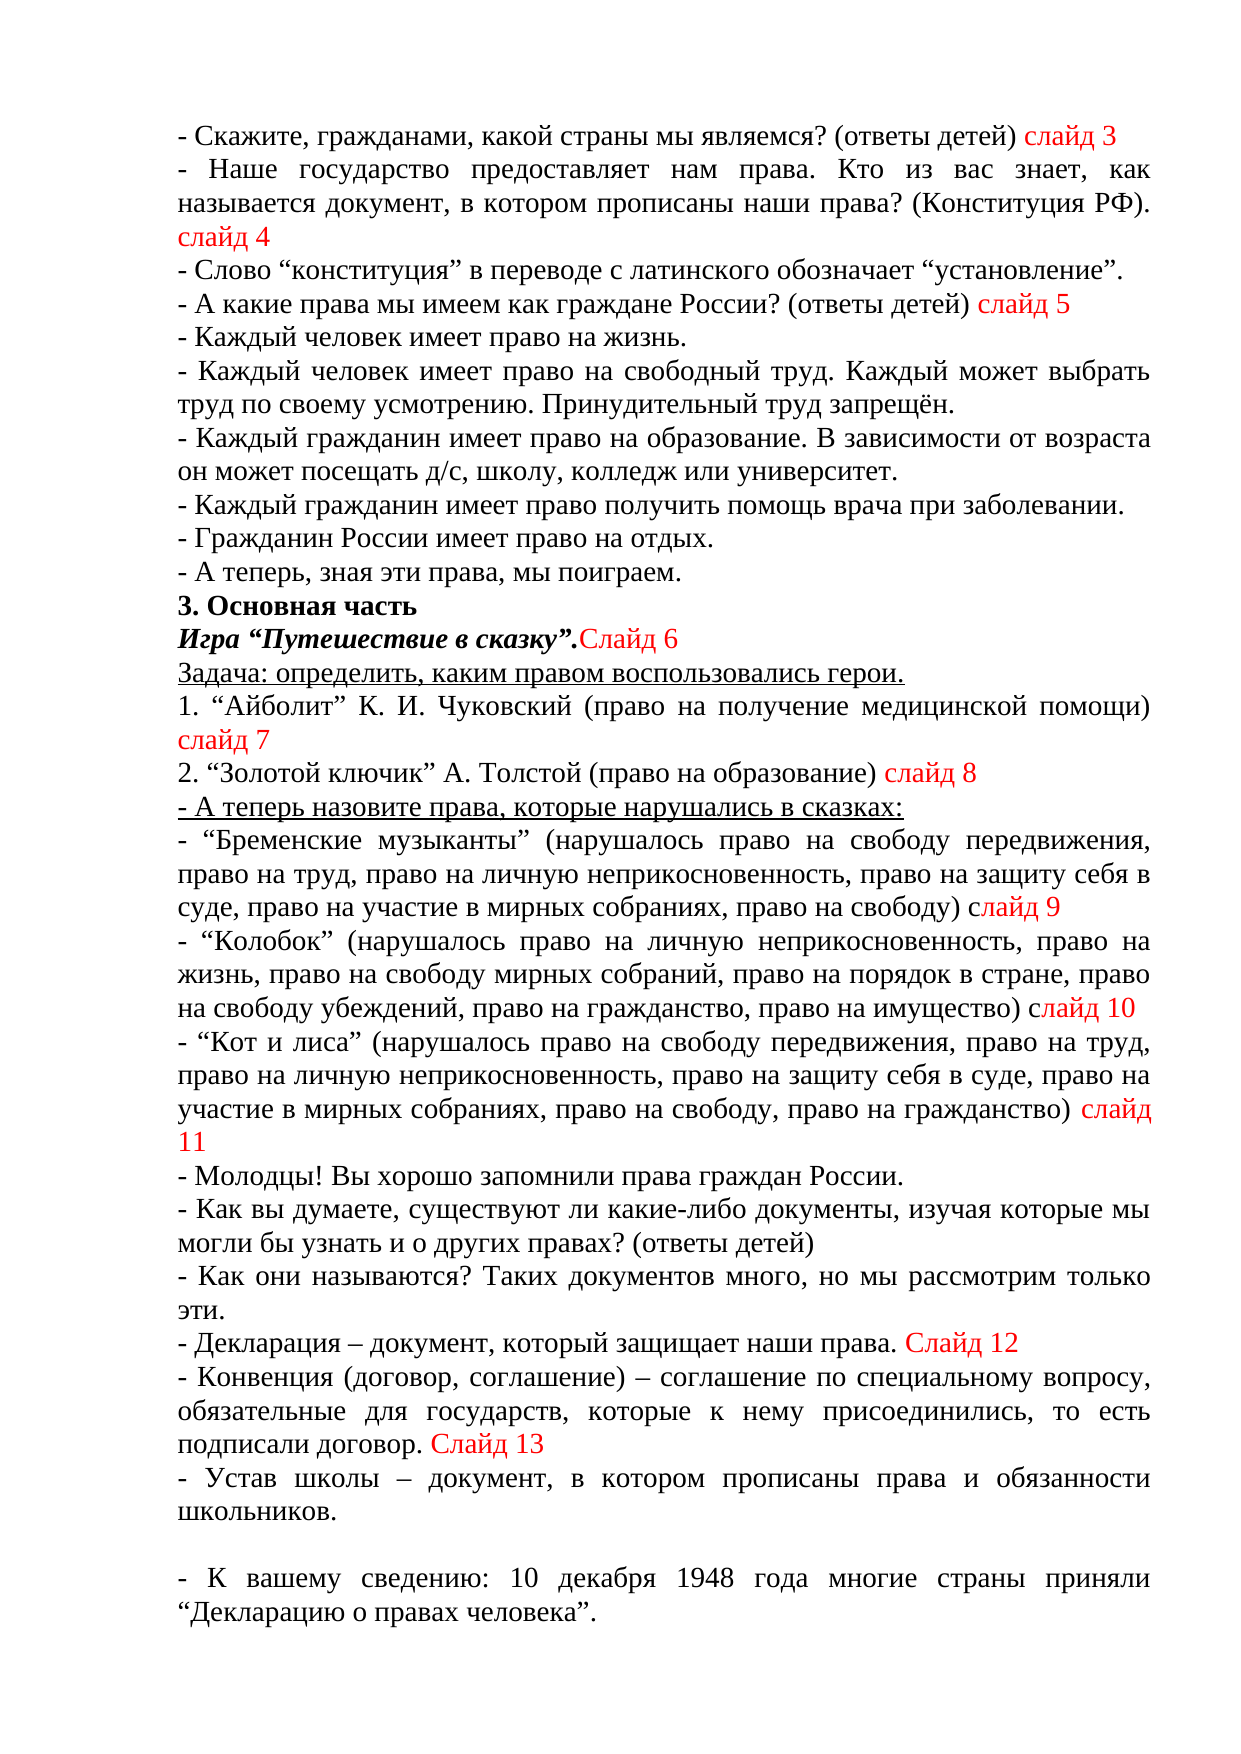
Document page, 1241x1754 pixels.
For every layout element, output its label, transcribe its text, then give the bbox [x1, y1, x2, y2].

text - А какие права мы имеем как граждане России? (ответы детей) слайд 5 [177, 286, 1152, 319]
text - “Колобок” (нарушалось право на личную неприкосновенность, право на жизнь, право на свободу мирных собраний, право на порядок в стране, право на свободу убеждений, право на гражданство, право на имущество) слайд 10 [177, 923, 1152, 1024]
text 1. “Айболит” К. И. Чуковский (право на получение медицинской помощи) слайд 7 [177, 688, 1152, 755]
text - Каждый человек имеет право на свободный труд. Каждый может выбрать труд по своему усмотрению. Принудительный труд запрещён. [177, 353, 1152, 420]
text - Наше государство предоставляет нам права. Кто из вас знает, как называется документ, в котором прописаны наши права? (Конституция РФ). слайд 4 [177, 152, 1152, 252]
text - Устав школы – документ, в котором прописаны права и обязанности школьников. [177, 1460, 1152, 1527]
text Задача: определить, каким правом воспользовались герои. [177, 655, 1152, 688]
text Игра “Путешествие в сказку”.Слайд 6 [177, 621, 1152, 655]
text - Каждый гражданин имеет право получить помощь врача при заболевании. [177, 487, 1152, 521]
text - Как они называются? Таких документов много, но мы рассмотрим только эти. [177, 1258, 1152, 1326]
text - К вашему сведению: 10 декабря 1948 года многие страны приняли “Декларацию о правах человека”. [177, 1560, 1152, 1627]
text - Каждый человек имеет право на жизнь. [177, 319, 1152, 353]
text 2. “Золотой ключик” А. Толстой (право на образование) слайд 8 [177, 755, 1152, 789]
text - Скажите, гражданами, какой страны мы являемся? (ответы детей) слайд 3 [177, 118, 1152, 152]
text - Каждый гражданин имеет право на образование. В зависимости от возраста он может посещать д/с, школу, колледж или университет. [177, 420, 1152, 487]
text - Слово “конституция” в переводе с латинского обозначает “установление”. [177, 252, 1152, 286]
text - А теперь, зная эти права, мы поиграем. [177, 554, 1152, 588]
text - Молодцы! Вы хорошо запомнили права граждан России. [177, 1158, 1152, 1191]
text - А теперь назовите права, которые нарушались в сказках: [177, 789, 1152, 822]
text - Как вы думаете, существуют ли какие-либо документы, изучая которые мы могли бы узнать и о других правах? (ответы детей) [177, 1191, 1152, 1258]
text - “Кот и лиса” (нарушалось право на свободу передвижения, право на труд, право на личную неприкосновенность, право на защиту себя в суде, право на участие в мирных собраниях, право на свободу, право на гражданство) слайд 11 [177, 1024, 1152, 1158]
text 3. Основная часть [177, 588, 1152, 621]
text - Конвенция (договор, соглашение) – соглашение по специальному вопросу, обязательные для государств, которые к нему присоединились, то есть подписали договор. Слайд 13 [177, 1359, 1152, 1460]
text - Декларация – документ, который защищает наши права. Слайд 12 [177, 1326, 1152, 1359]
text - “Бременские музыканты” (нарушалось право на свободу передвижения, право на труд, право на личную неприкосновенность, право на защиту себя в суде, право на участие в мирных собраниях, право на свободу) слайд 9 [177, 822, 1152, 923]
text - Гражданин России имеет право на отдых. [177, 521, 1152, 554]
